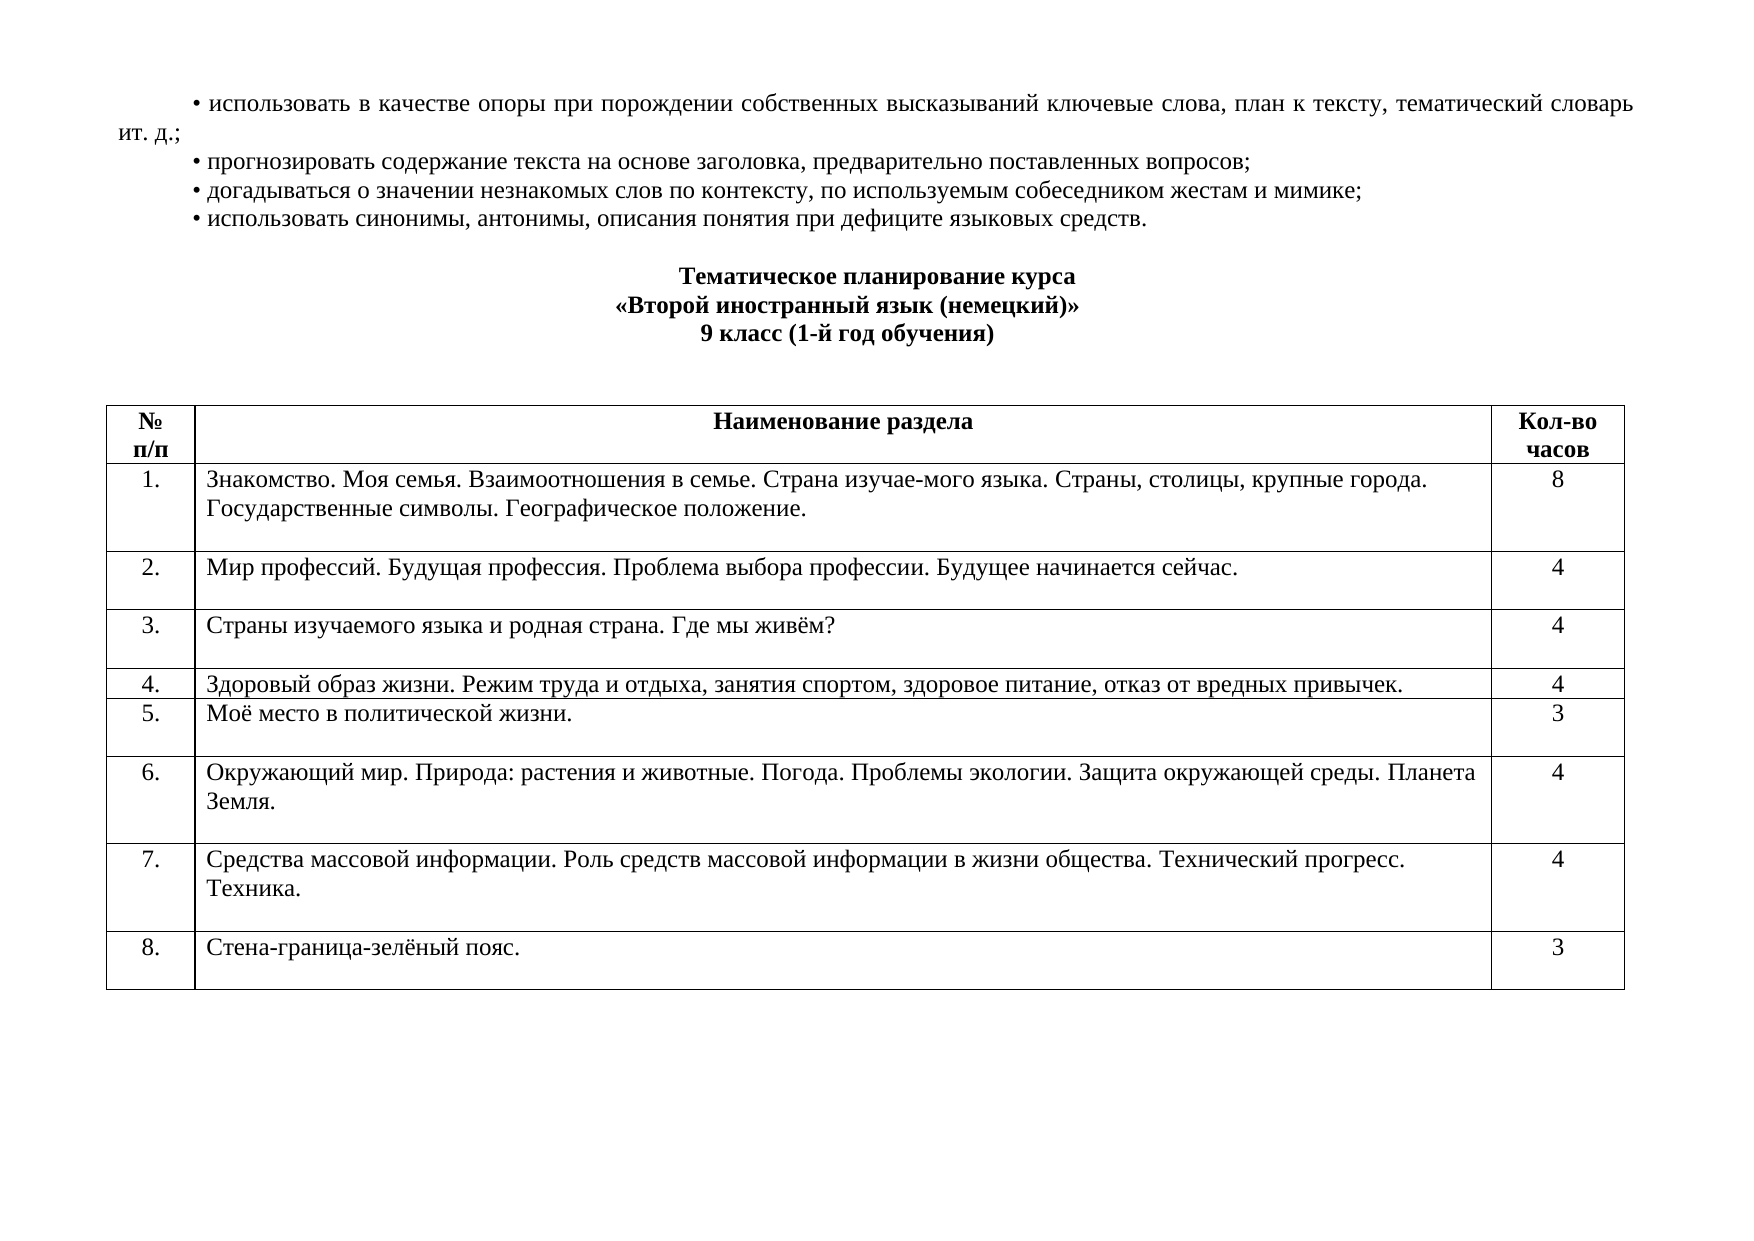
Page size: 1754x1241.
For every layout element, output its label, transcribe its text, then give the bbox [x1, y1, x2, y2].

table_cell Окружающий мир. Природа: растения и животные. Погода. Проблемы экологии. Защита окружающей среды. Планета Земля. [196, 757, 1491, 843]
table_cell 6. [107, 757, 194, 843]
table_header Кол-во часов [1492, 406, 1624, 463]
table_cell 8. [107, 932, 194, 989]
table_cell Страны изучаемого языка и родная страна. Где мы живём? [196, 610, 1491, 668]
text «Второй иностранный язык (немецкий)» [59, 290, 1636, 318]
text • использовать синонимы, антонимы, описания понятия при дефиците языковых средств. [118, 203, 1636, 232]
table_cell 4 [1492, 610, 1624, 668]
table_cell 2. [107, 552, 194, 609]
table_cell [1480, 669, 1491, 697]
table_cell Средства массовой информации. Роль средств массовой информации в жизни общества. Технический прогресс. Техника. [196, 844, 1491, 931]
table_cell 4 [1492, 757, 1624, 843]
table_header Наименование раздела [196, 406, 1491, 463]
table_cell 1. [107, 464, 194, 551]
table_cell 4 [1492, 552, 1624, 609]
text • догадываться о значении незнакомых слов по контексту, по используемым собеседником жестам и мимике; [118, 175, 1636, 203]
text • использовать в качестве опоры при порождении собственных высказываний ключевые слова, план к тексту, тематический словарь ит. д.; [118, 88, 1636, 146]
table_cell 4 [1492, 844, 1624, 931]
table_header № п/п [107, 406, 194, 463]
table_cell 3 [1492, 699, 1624, 756]
table_cell 7. [107, 844, 194, 931]
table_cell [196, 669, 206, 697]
table_cell 3 [1492, 932, 1624, 989]
table_cell Стена-граница-зелёный пояс. [196, 932, 1491, 989]
table_cell 5. [107, 699, 194, 756]
text Тематическое планирование курса [118, 261, 1636, 290]
table_cell 4 [1492, 669, 1624, 697]
text 9 класс (1-й год обучения) [59, 318, 1636, 347]
table_cell Мир профессий. Будущая профессия. Проблема выбора профессии. Будущее начинается сейчас. [196, 552, 1491, 609]
table_cell 4. [107, 669, 194, 697]
table_cell 3. [107, 610, 194, 668]
table_cell Моё место в политической жизни. [196, 699, 1491, 756]
table_cell 8 [1492, 464, 1624, 551]
text • прогнозировать содержание текста на основе заголовка, предварительно поставленных вопросов; [118, 146, 1636, 175]
table_cell Знакомство. Моя семья. Взаимоотношения в семье. Страна изучае-мого языка. Страны, столицы, крупные города. Государственные символы. Географическое положение. [196, 464, 1491, 551]
